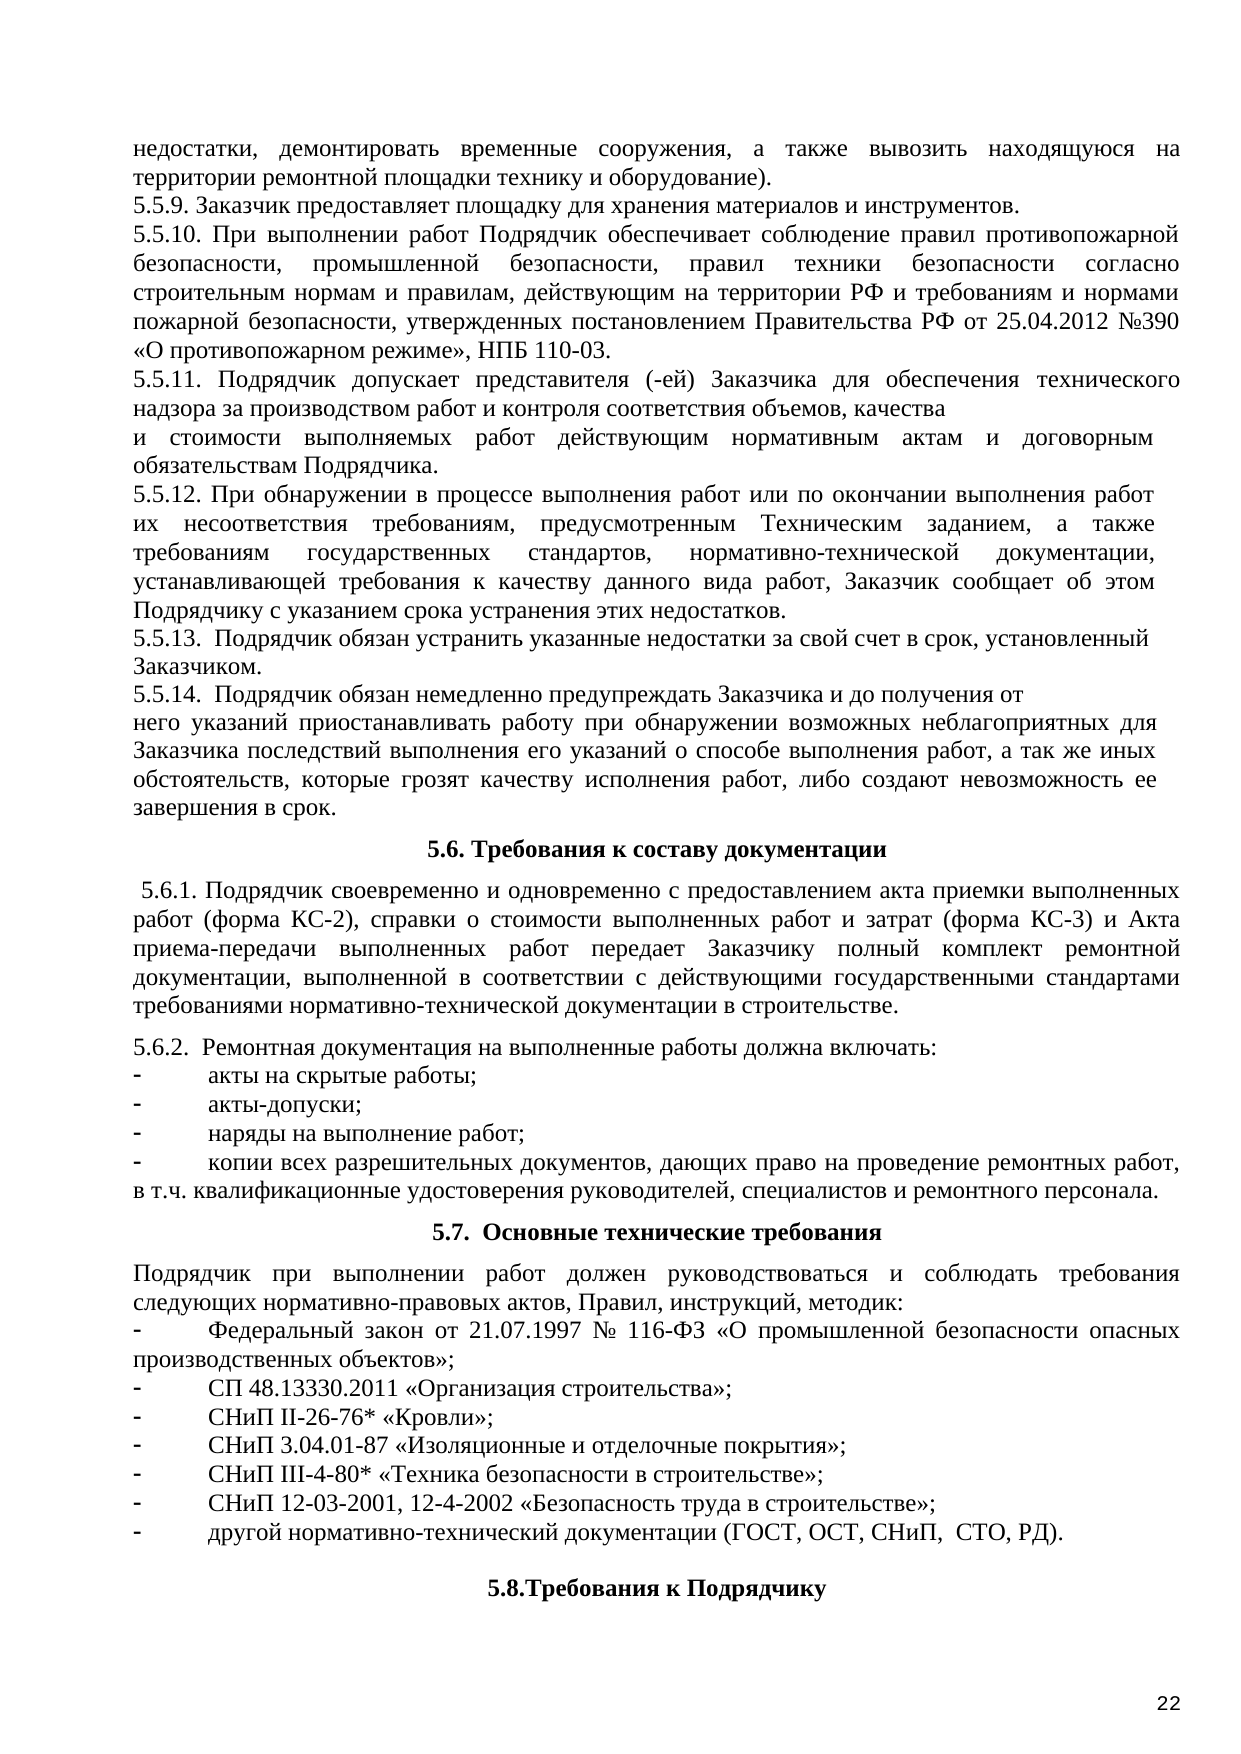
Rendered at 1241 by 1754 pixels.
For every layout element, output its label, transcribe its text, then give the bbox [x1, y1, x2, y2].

text 5.6. Требования к составу документации [133, 834, 1181, 863]
text 5.5.13. Подрядчик обязан устранить указанные недостатки за свой счет в срок, установленный Заказчиком. [133, 624, 1156, 680]
list СНиП 12-03-2001, 12-4-2002 «Безопасность труда в строительстве»; [133, 1488, 1181, 1517]
text 5.5.10. При выполнении работ Подрядчик обеспечивает соблюдение правил противопожарной безопасности, промышленной безопасности, правил техники безопасности согласно строительным нормам и правилам, действующим на территории РФ и требованиям и нормами пожарной безопасности, утвержденных постановлением Правительства РФ от 25.04.2012 №390 «О противопожарном режиме», НПБ 110-03. [133, 219, 1180, 364]
list акты на скрытые работы; [133, 1060, 1181, 1089]
text 5.5.12. При обнаружении в процессе выполнения работ или по окончании выполнения работ их несоответствия требованиям, предусмотренным Техническим заданием, а также требованиям государственных стандартов, нормативно-технической документации, устанавливающей требования к качеству данного вида работ, Заказчик сообщает об этом Подрядчику с указанием срока устранения этих недостатков. [133, 480, 1156, 624]
list СНиП 3.04.01-87 «Изоляционные и отделочные покрытия»; [133, 1430, 1181, 1459]
text Подрядчик при выполнении работ должен руководствоваться и соблюдать требования следующих нормативно-правовых актов, Правил, инструкций, методик: [133, 1258, 1181, 1315]
list Федеральный закон от 21.07.1997 № 116-ФЗ «О промышленной безопасности опасных производственных объектов»; [133, 1315, 1181, 1373]
text 5.8.Требования к Подрядчику [133, 1574, 1181, 1602]
list СП 48.13330.2011 «Организация строительства»; [133, 1373, 1181, 1402]
list СНиП III-4-80* «Техника безопасности в строительстве»; [133, 1459, 1181, 1488]
text 5.5.11. Подрядчик допускает представителя (-ей) Заказчика для обеспечения технического надзора за производством работ и контроля соответствия объемов, качества [133, 364, 1180, 422]
list наряды на выполнение работ; [133, 1118, 1181, 1147]
text 5.7. Основные технические требования [133, 1217, 1181, 1245]
list другой нормативно-технический документации (ГОСТ, ОСТ, СНиП, СТО, РД). [133, 1517, 1181, 1545]
text 5.6.2. Ремонтная документация на выполненные работы должна включать: [133, 1032, 1181, 1060]
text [133, 133, 1181, 190]
text 5.5.9. Заказчик предоставляет площадку для хранения материалов и инструментов. [133, 190, 1181, 219]
list СНиП II-26-76* «Кровли»; [133, 1402, 1181, 1430]
text него указаний приостанавливать работу при обнаружении возможных неблагоприятных для Заказчика последствий выполнения его указаний о способе выполнения работ, а так же иных обстоятельств, которые грозят качеству исполнения работ, либо создают невозможность ее завершения в срок. [133, 708, 1158, 822]
text и стоимости выполняемых работ действующим нормативным актам и договорным обязательствам Подрядчика. [133, 422, 1155, 480]
text 5.6.1. Подрядчик своевременно и одновременно с предоставлением акта приемки выполненных работ (форма КС-2), справки о стоимости выполненных работ и затрат (форма КС-3) и Акта приема-передачи выполненных работ передает Заказчику полный комплект ремонтной документации, выполненной в соответствии с действующими государственными стандартами требованиями нормативно-технической документации в строительстве. [133, 875, 1181, 1019]
list акты-допуски; [133, 1089, 1181, 1118]
list копии всех разрешительных документов, дающих право на проведение ремонтных работ, в т.ч. квалификационные удостоверения руководителей, специалистов и ремонтного персонала. [133, 1147, 1181, 1204]
text 5.5.14. Подрядчик обязан немедленно предупреждать Заказчика и до получения от [133, 680, 1181, 707]
